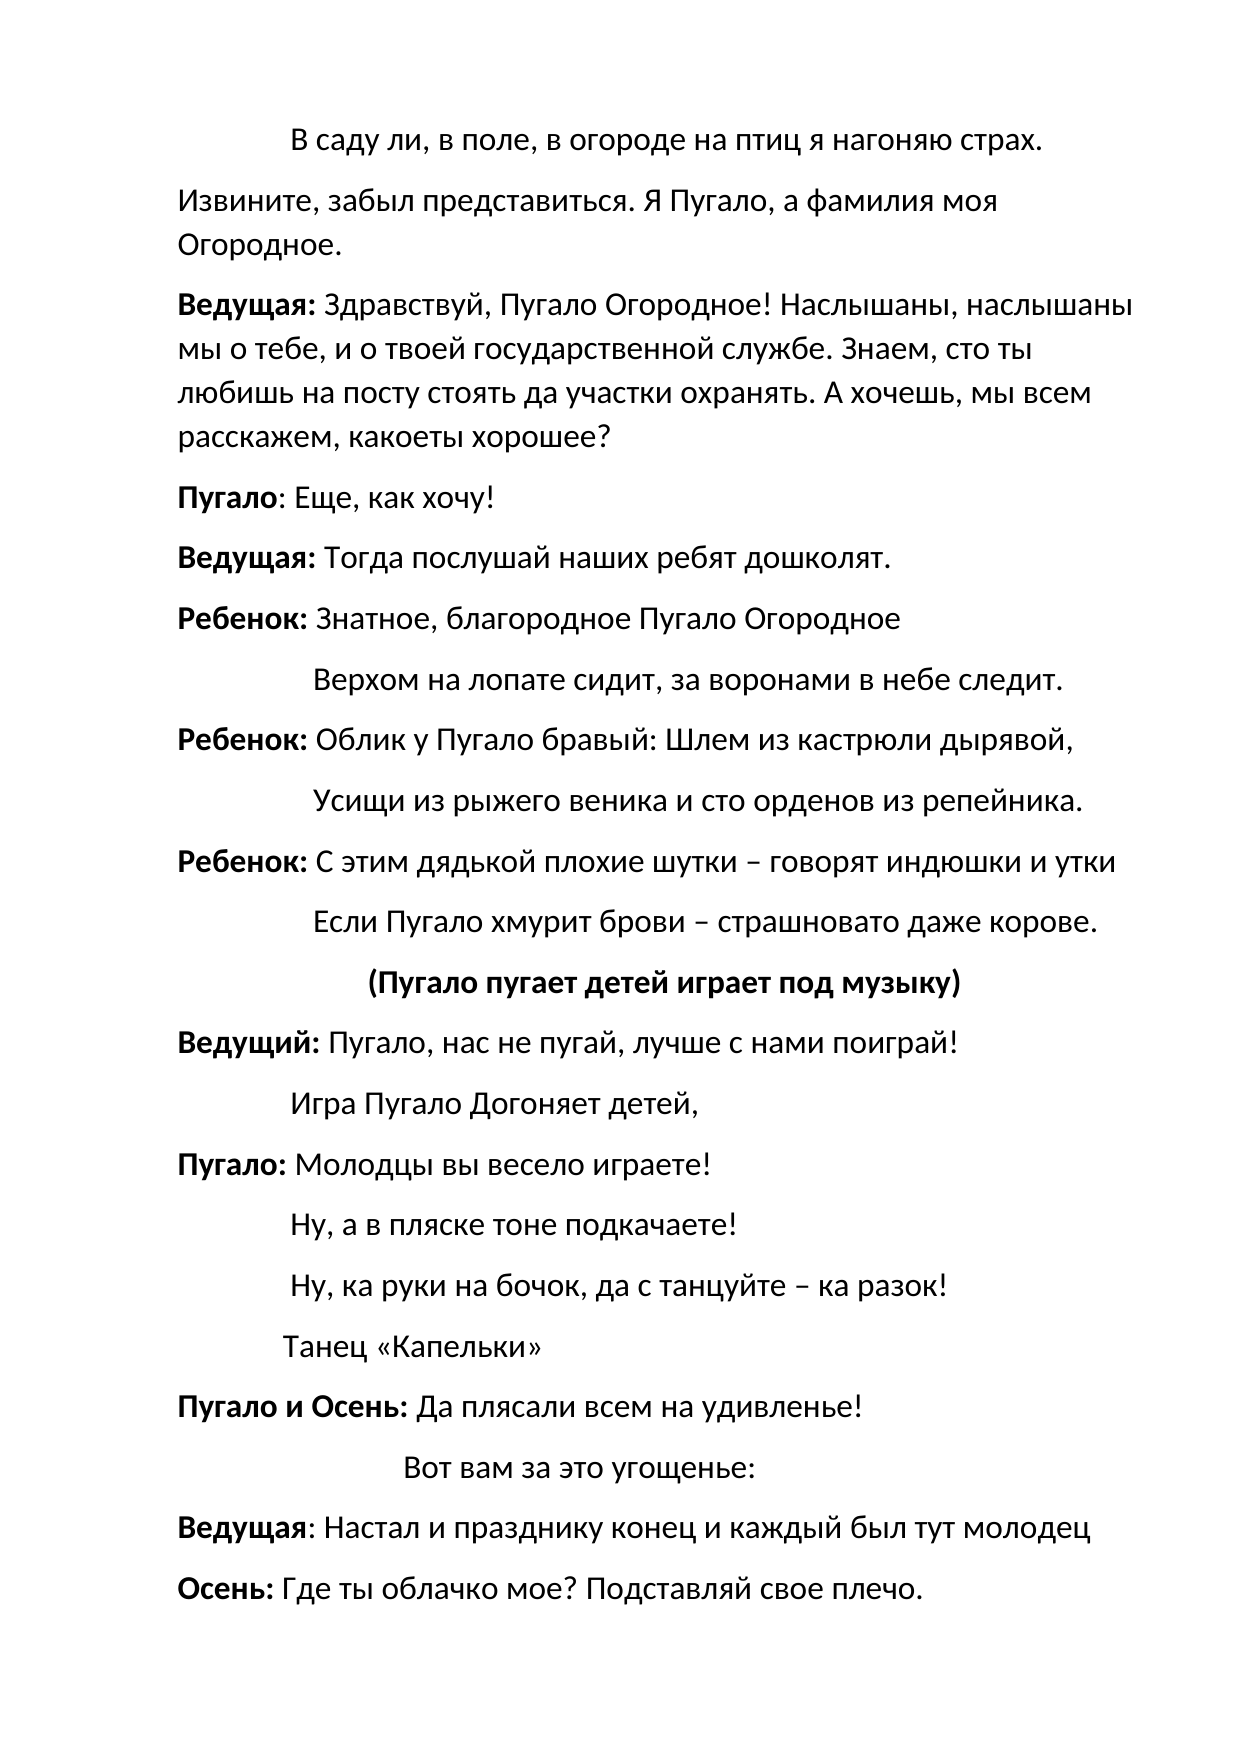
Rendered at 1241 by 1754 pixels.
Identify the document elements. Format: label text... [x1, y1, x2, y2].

text Игра Пугало Догоняет детей, [177, 1082, 1152, 1123]
text Верхом на лопате сидит, за воронами в небе следит. [177, 658, 1152, 698]
text Пугало: Молодцы вы весело играете! [177, 1143, 1152, 1183]
text Пугало и Осень: Да плясали всем на удивленье! [177, 1385, 1152, 1426]
text Ведущий: Пугало, нас не пугай, лучше с нами поиграй! [177, 1021, 1152, 1062]
text (Пугало пугает детей играет под музыку) [177, 961, 1152, 1002]
text В саду ли, в поле, в огороде на птиц я нагоняю страх. [177, 118, 1152, 159]
text Ребенок: Знатное, благородное Пугало Огородное [177, 597, 1152, 638]
text Осень: Где ты облачко мое? Подставляй свое плечо. [177, 1567, 1152, 1608]
text Ну, а в пляске тоне подкачаете! [177, 1203, 1152, 1244]
text Извините, забыл представиться. Я Пугало, а фамилия моя Огородное. [177, 179, 1152, 263]
text Ребенок: Облик у Пугало бравый: Шлем из кастрюли дырявой, [177, 718, 1152, 759]
text Ведущая: Настал и празднику конец и каждый был тут молодец [177, 1506, 1152, 1547]
text Усищи из рыжего веника и сто орденов из репейника. [177, 779, 1152, 820]
text Если Пугало хмурит брови – страшновато даже корове. [177, 900, 1152, 941]
text Вот вам за это угощенье: [177, 1446, 1152, 1487]
text Пугало: Еще, как хочу! [177, 476, 1152, 517]
text Ведущая: Здравствуй, Пугало Огородное! Наслышаны, наслышаны мы о тебе, и о твоей государственной службе. Знаем, сто ты любишь на посту стоять да участки охранять. А хочешь, мы всем расскажем, какоеты хорошее? [177, 283, 1152, 456]
text Ребенок: С этим дядькой плохие шутки – говорят индюшки и утки [177, 839, 1152, 880]
text Ну, ка руки на бочок, да с танцуйте – ка разок! [177, 1264, 1152, 1305]
text Ведущая: Тогда послушай наших ребят дошколят. [177, 536, 1152, 577]
text Танец «Капельки» [177, 1324, 1152, 1365]
